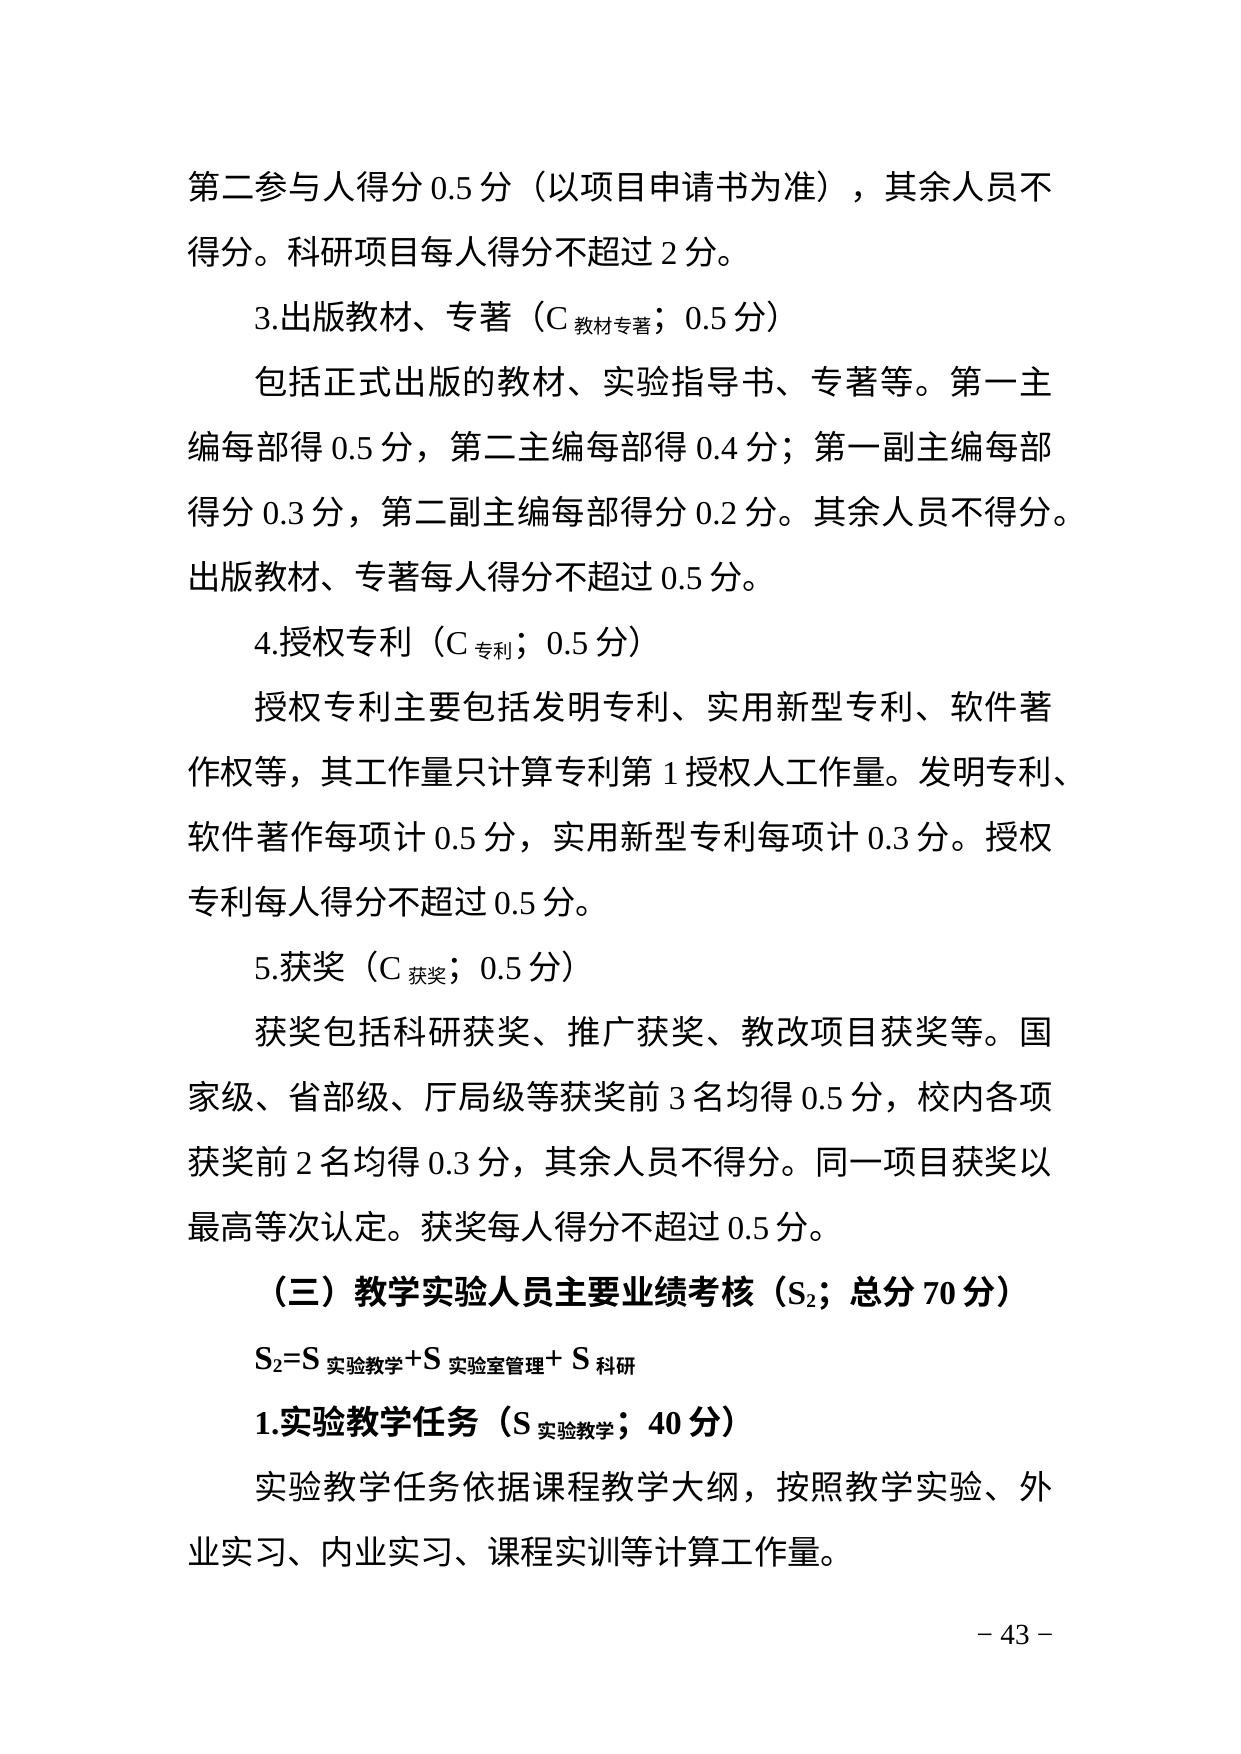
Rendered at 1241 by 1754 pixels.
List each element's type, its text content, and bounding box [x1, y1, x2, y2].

text 3.出版教材、专著（C教材专著；0.5分） [187, 282, 1053, 347]
text 1.实验教学任务（S实验教学；40分） [187, 1387, 1053, 1452]
text 5.获奖（C获奖；0.5分） [187, 932, 1053, 997]
text 包括正式出版的教材、实验指导书、专著等。第一主编每部得0.5分，第二主编每部得0.4分；第一副主编每部得分0.3分，第二副主编每部得分0.2分。其余人员不得分。出版教材、专著每人得分不超过0.5分。 [187, 347, 1053, 607]
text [187, 152, 1053, 282]
text 4.授权专利（C专利；0.5分） [187, 607, 1053, 672]
text 实验教学任务依据课程教学大纲，按照教学实验、外业实习、内业实习、课程实训等计算工作量。 [187, 1452, 1053, 1582]
text 获奖包括科研获奖、推广获奖、教改项目获奖等。国家级、省部级、厅局级等获奖前3名均得0.5分，校内各项获奖前2名均得0.3分，其余人员不得分。同一项目获奖以最高等次认定。获奖每人得分不超过0.5分。 [187, 997, 1053, 1257]
text 授权专利主要包括发明专利、实用新型专利、软件著作权等，其工作量只计算专利第1授权人工作量。发明专利、软件著作每项计0.5分，实用新型专利每项计0.3分。授权专利每人得分不超过0.5分。 [187, 672, 1053, 932]
text S2=S实验教学+S实验室管理+ S科研 [187, 1322, 1053, 1387]
text （三）教学实验人员主要业绩考核（S2；总分70分） [187, 1257, 1053, 1322]
